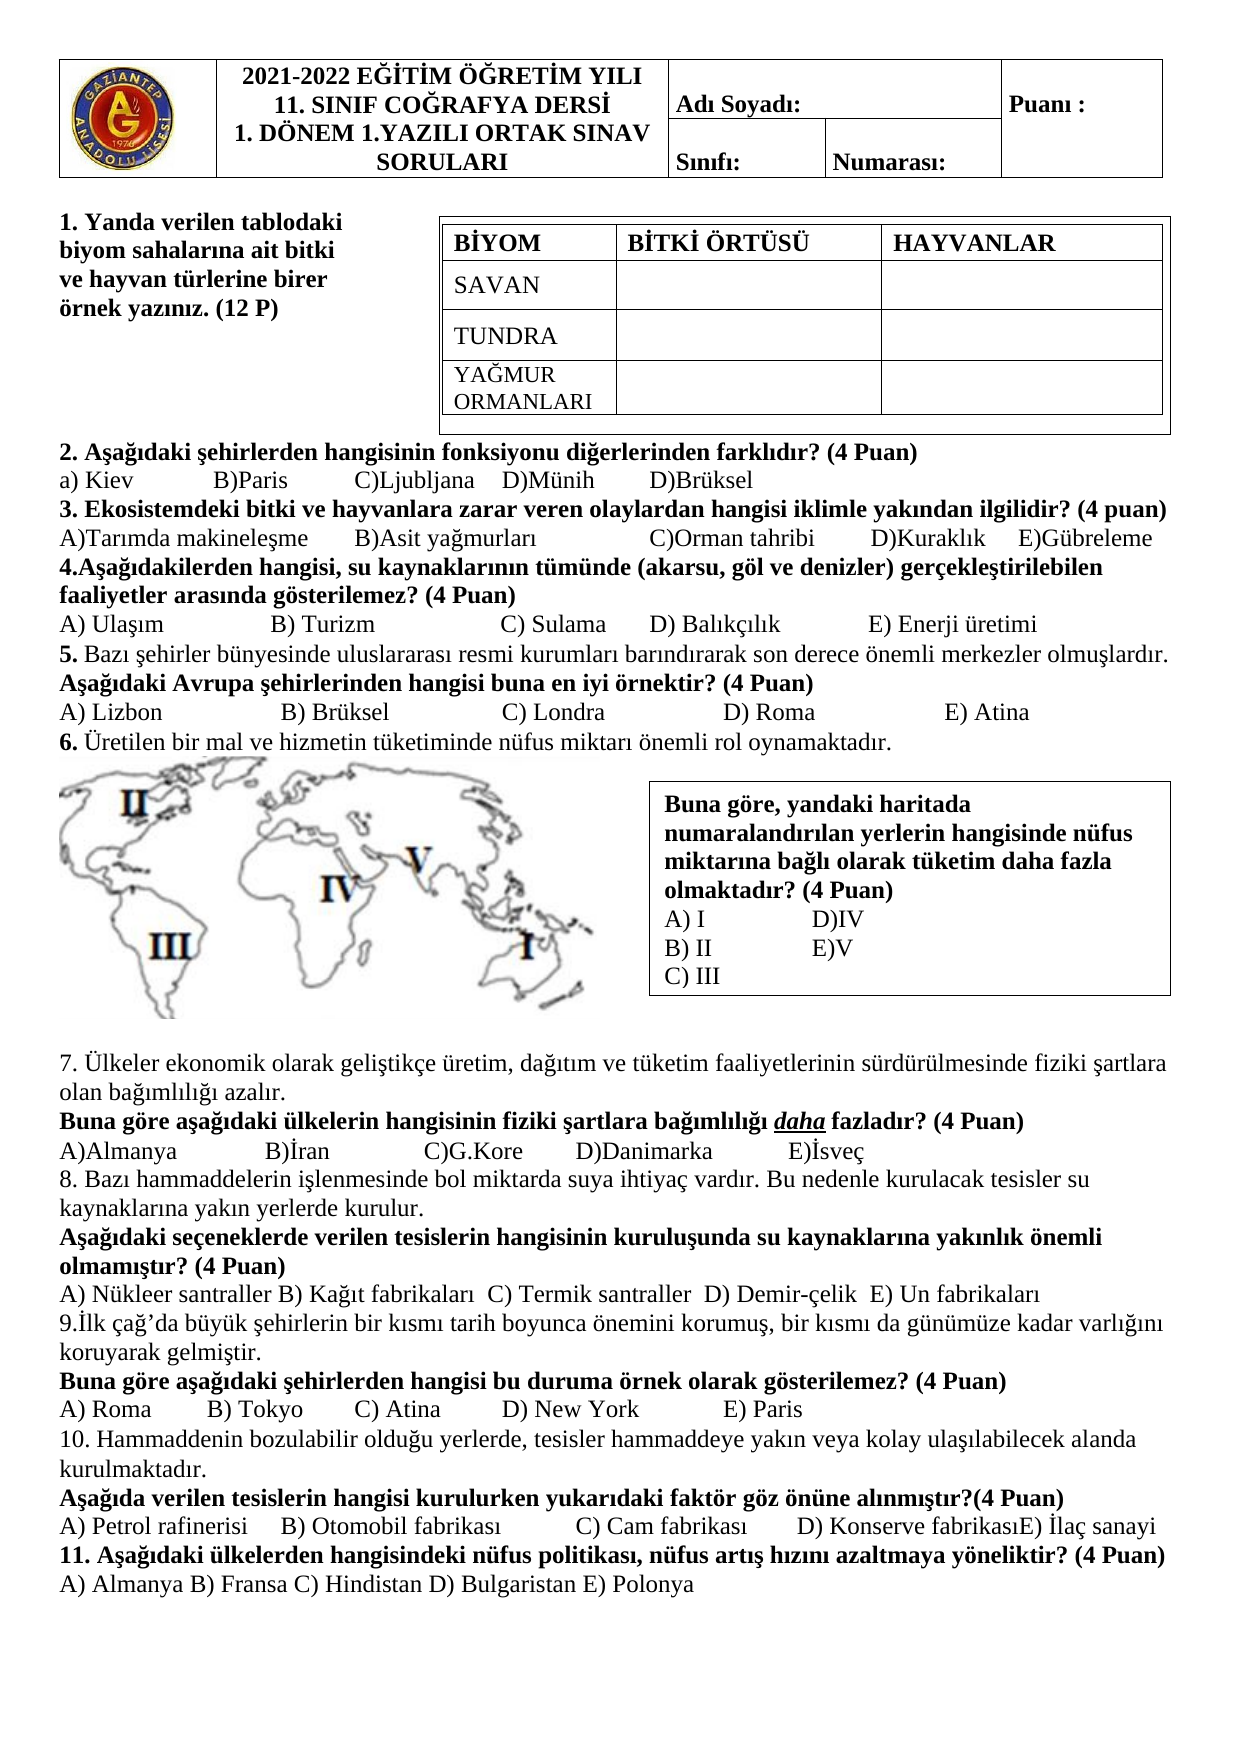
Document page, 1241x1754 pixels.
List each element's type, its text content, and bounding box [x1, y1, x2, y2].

text Aşağıdaki Avrupa şehirlerinden hangisi buna en iyi örnektir? (4 Puan) [59, 668, 1211, 697]
table_header [60, 60, 216, 177]
text a) Kiev B)Paris C)Ljubljana D)Münih D)Brüksel [59, 466, 1211, 494]
text 10. Hammaddenin bozulabilir olduğu yerlerde, tesisler hammaddeye yakın veya kolay ulaşılabilecek alanda kurulmaktadır. Aşağıda verilen tesislerin hangisi kurulurken yukarıdaki faktör göz önüne alınmıştır?(4 Puan) [59, 1423, 1211, 1511]
text 4.Aşağıdakilerden hangisi, su kaynaklarının tümünde (akarsu, göl ve denizler) gerçekleştirilebilen faaliyetler arasında gösterilemez? (4 Puan) [59, 552, 1211, 609]
text 1. Yanda verilen tablodaki biyom sahalarına ait bitki ve hayvan türlerine birer örnek yazınız. (12 P) [59, 207, 1211, 322]
text Buna göre aşağıdaki şehirlerden hangisi bu duruma örnek olarak gösterilemez? (4 Puan) [59, 1366, 1211, 1394]
text A)Tarımda makineleşme B)Asit yağmurları C)Orman tahribi D)Kuraklık E)Gübreleme [59, 523, 1211, 552]
picture [66, 60, 178, 176]
table_header Puanı : [1002, 60, 1162, 177]
text A) Roma B) Tokyo C) Atina D) New York E) Paris [59, 1394, 1211, 1423]
text Buna göre aşağıdaki ülkelerin hangisinin fiziki şartlara bağımlılığı daha fazladır? (4 Puan) [59, 1105, 1211, 1136]
table_cell Sınıfı: [669, 119, 825, 177]
table_header 2021-2022 EĞİTİM ÖĞRETİM YILI 11. SINIF COĞRAFYA DERSİ 1. DÖNEM 1.YAZILI ORTAK SINAV SORULARI [217, 60, 668, 177]
text A) Lizbon B) Brüksel C) Londra D) Roma E) Atina [59, 697, 1211, 726]
table_header Adı Soyadı: [669, 60, 1001, 118]
text 5. Bazı şehirler bünyesinde uluslararası resmi kurumları barındırarak son derece önemli merkezler olmuşlardır. [59, 638, 1211, 668]
text 6. Üretilen bir mal ve hizmetin tüketiminde nüfus miktarı önemli rol oynamaktadır. [59, 726, 1211, 757]
text 9.İlk çağ’da büyük şehirlerin bir kısmı tarih boyunca önemini korumuş, bir kısmı da günümüze kadar varlığını koruyarak gelmiştir. [59, 1308, 1211, 1366]
picture [59, 756, 600, 1019]
table_cell Numarası: [826, 119, 1001, 177]
text Aşağıdaki seçeneklerde verilen tesislerin hangisinin kuruluşunda su kaynaklarına yakınlık önemli olmamıştır? (4 Puan) [59, 1222, 1211, 1279]
text 8. Bazı hammaddelerin işlenmesinde bol miktarda suya ihtiyaç vardır. Bu nedenle kurulacak tesisler su kaynaklarına yakın yerlerde kurulur. [59, 1164, 1211, 1222]
text 3. Ekosistemdeki bitki ve hayvanlara zarar veren olaylardan hangisi iklimle yakından ilgilidir? (4 puan) [59, 494, 1211, 523]
text A) Almanya B) Fransa C) Hindistan D) Bulgaristan E) Polonya [59, 1569, 1211, 1598]
text 7. Ülkeler ekonomik olarak geliştikçe üretim, dağıtım ve tüketim faaliyetlerinin sürdürülmesinde fiziki şartlara olan bağımlılığı azalır. [59, 1048, 1211, 1105]
text 11. Aşağıdaki ülkelerden hangisindeki nüfus politikası, nüfus artış hızını azaltmaya yöneliktir? (4 Puan) [59, 1540, 1211, 1569]
text A)Almanya B)İran C)G.Kore D)Danimarka E)İsveç [59, 1136, 1211, 1164]
text A) Nükleer santraller B) Kağıt fabrikaları C) Termik santraller D) Demir-çelik E) Un fabrikaları [59, 1279, 1211, 1308]
text A) Petrol rafinerisi B) Otomobil fabrikası C) Cam fabrikası D) Konserve fabrikasıE) İlaç sanayi [59, 1511, 1211, 1540]
text 2. Aşağıdaki şehirlerden hangisinin fonksiyonu diğerlerinden farklıdır? (4 Puan) [59, 437, 1211, 466]
text A) Ulaşım B) Turizm C) Sulama D) Balıkçılık E) Enerji üretimi [59, 609, 1211, 638]
